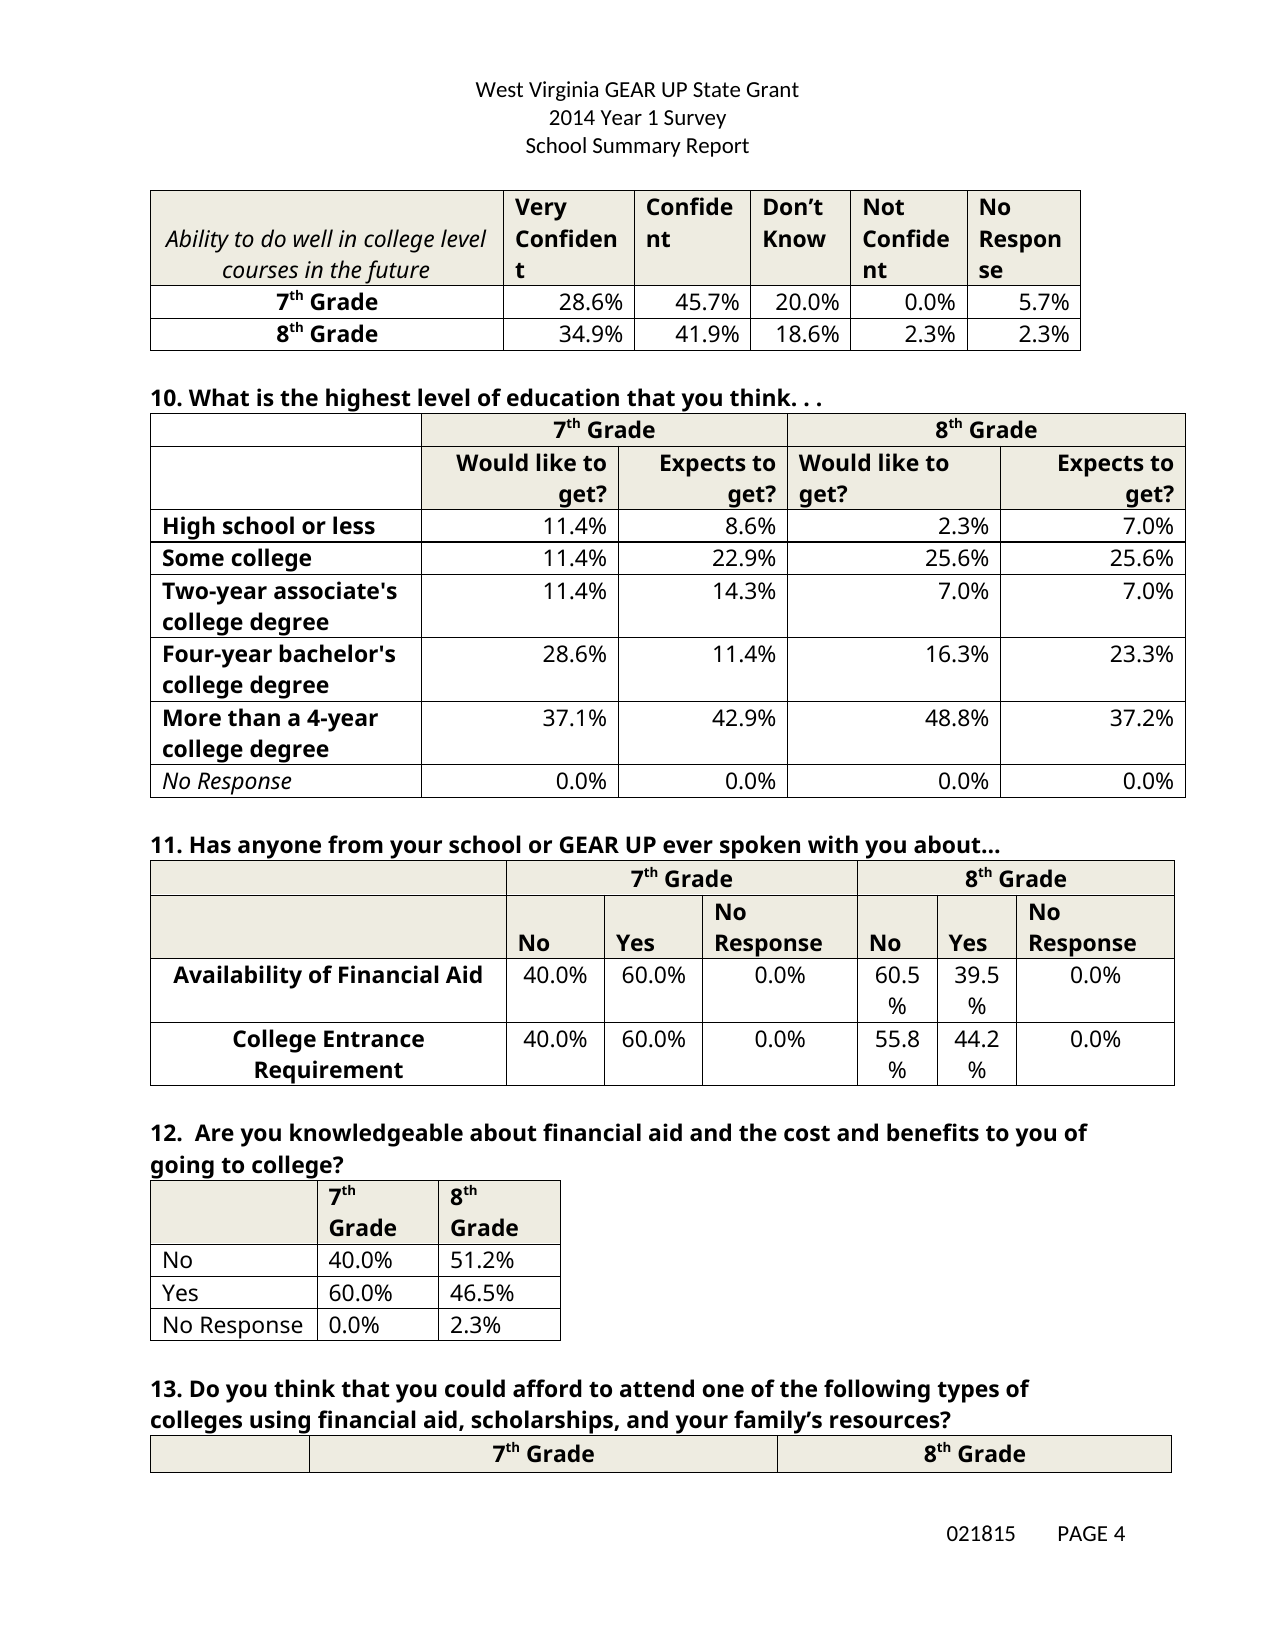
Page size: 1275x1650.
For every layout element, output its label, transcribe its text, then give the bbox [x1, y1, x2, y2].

table_cell No Response [1017, 896, 1174, 958]
table_cell 0.0% [703, 959, 857, 1022]
table_header Ability to do well in college level courses in the future [151, 191, 503, 285]
table_cell 11.4% [422, 575, 618, 637]
table_cell Would like to get? [422, 447, 618, 509]
table_cell Would like to get? [788, 447, 1000, 509]
table_cell 51.2% [439, 1245, 560, 1276]
table_cell 37.2% [1001, 702, 1185, 764]
table_cell 40.0% [507, 1023, 604, 1085]
table_cell 7.0% [1001, 510, 1185, 541]
table_cell 40.0% [318, 1245, 438, 1276]
table_cell Yes [938, 896, 1016, 958]
table_cell 0.0% [1017, 1023, 1174, 1085]
table_cell 5.7% [968, 286, 1080, 317]
table_cell 0.0% [619, 765, 787, 797]
table_cell No [151, 1245, 317, 1276]
table_cell Some college [151, 543, 421, 574]
table_cell 60.5% [858, 959, 937, 1022]
table_cell 2.3% [788, 510, 1000, 541]
table_cell 11.4% [422, 543, 618, 574]
table_cell 44.2% [938, 1023, 1016, 1085]
table_header 8th Grade [858, 861, 1174, 894]
table_cell 18.6% [751, 319, 850, 350]
table_cell 2.3% [968, 319, 1080, 350]
table_header Not Confident [851, 191, 967, 285]
table_cell 0.0% [851, 286, 967, 317]
table_cell 8th Grade [151, 319, 503, 350]
table_cell 46.5% [439, 1277, 560, 1308]
table_cell 28.6% [422, 638, 618, 701]
table_cell 37.1% [422, 702, 618, 764]
table_cell 8.6% [619, 510, 787, 541]
table_header [151, 1436, 309, 1472]
table_cell [151, 447, 421, 509]
table_cell No Response [151, 1309, 317, 1340]
table_cell 60.0% [605, 1023, 702, 1085]
table_cell 11.4% [422, 510, 618, 541]
text 10. What is the highest level of education that you think. . . [150, 382, 1125, 413]
table_cell Yes [151, 1277, 317, 1308]
table_cell Two-year associate's college degree [151, 575, 421, 637]
table_cell Four-year bachelor's college degree [151, 638, 421, 701]
table_cell 41.9% [635, 319, 750, 350]
table_cell 2.3% [851, 319, 967, 350]
table_cell No [507, 896, 604, 958]
table_header 8th Grade [778, 1436, 1171, 1472]
table_cell Availability of Financial Aid [151, 959, 506, 1022]
table_cell 2.3% [439, 1309, 560, 1340]
table_cell Expects to get? [619, 447, 787, 509]
table_cell 42.9% [619, 702, 787, 764]
table_cell 20.0% [751, 286, 850, 317]
table_header [151, 1181, 317, 1243]
table_cell 45.7% [635, 286, 750, 317]
table_cell 23.3% [1001, 638, 1185, 701]
table_cell 60.0% [605, 959, 702, 1022]
table_header 7th Grade [507, 861, 857, 894]
table_cell 60.0% [318, 1277, 438, 1308]
table_header [151, 861, 506, 894]
table_cell 7th Grade [151, 286, 503, 317]
table_cell 34.9% [504, 319, 634, 350]
text 11. Has anyone from your school or GEAR UP ever spoken with you about… [150, 829, 1125, 860]
table_cell No Response [703, 896, 857, 958]
table_cell 0.0% [703, 1023, 857, 1085]
table_cell 7.0% [1001, 575, 1185, 637]
table_cell 0.0% [788, 765, 1000, 797]
table_cell [151, 896, 506, 958]
table_header Don’t Know [751, 191, 850, 285]
table_cell 28.6% [504, 286, 634, 317]
table_cell 16.3% [788, 638, 1000, 701]
table_cell 0.0% [318, 1309, 438, 1340]
text 12. Are you knowledgeable about financial aid and the cost and benefits to you of going to college? [150, 1117, 1125, 1180]
table_cell College Entrance Requirement [151, 1023, 506, 1085]
table_cell Yes [605, 896, 702, 958]
table_cell Expects to get? [1001, 447, 1185, 509]
table_cell 0.0% [422, 765, 618, 797]
table_cell 25.6% [1001, 543, 1185, 574]
table_cell 0.0% [1001, 765, 1185, 797]
table_cell 11.4% [619, 638, 787, 701]
table_header 7th Grade [318, 1181, 438, 1243]
table_cell 7.0% [788, 575, 1000, 637]
table_cell 0.0% [1017, 959, 1174, 1022]
table_header No Response [968, 191, 1080, 285]
table_cell 22.9% [619, 543, 787, 574]
table_cell 48.8% [788, 702, 1000, 764]
table_header 8th Grade [788, 414, 1185, 446]
table_cell More than a 4-year college degree [151, 702, 421, 764]
table_header Very Confident [504, 191, 634, 285]
table_header 7th Grade [422, 414, 787, 446]
table_header 7th Grade [310, 1436, 777, 1472]
table_header [151, 414, 421, 446]
table_header Confident [635, 191, 750, 285]
table_cell 39.5% [938, 959, 1016, 1022]
table_cell 25.6% [788, 543, 1000, 574]
table_cell High school or less [151, 510, 421, 541]
text 13. Do you think that you could afford to attend one of the following types of colleges using financial aid, scholarships, and your family’s resources? [150, 1373, 1125, 1435]
table_cell 14.3% [619, 575, 787, 637]
table_cell 40.0% [507, 959, 604, 1022]
table_cell No [858, 896, 937, 958]
table_header 8th Grade [439, 1181, 560, 1243]
table_cell No Response [151, 765, 421, 797]
table_cell 55.8% [858, 1023, 937, 1085]
